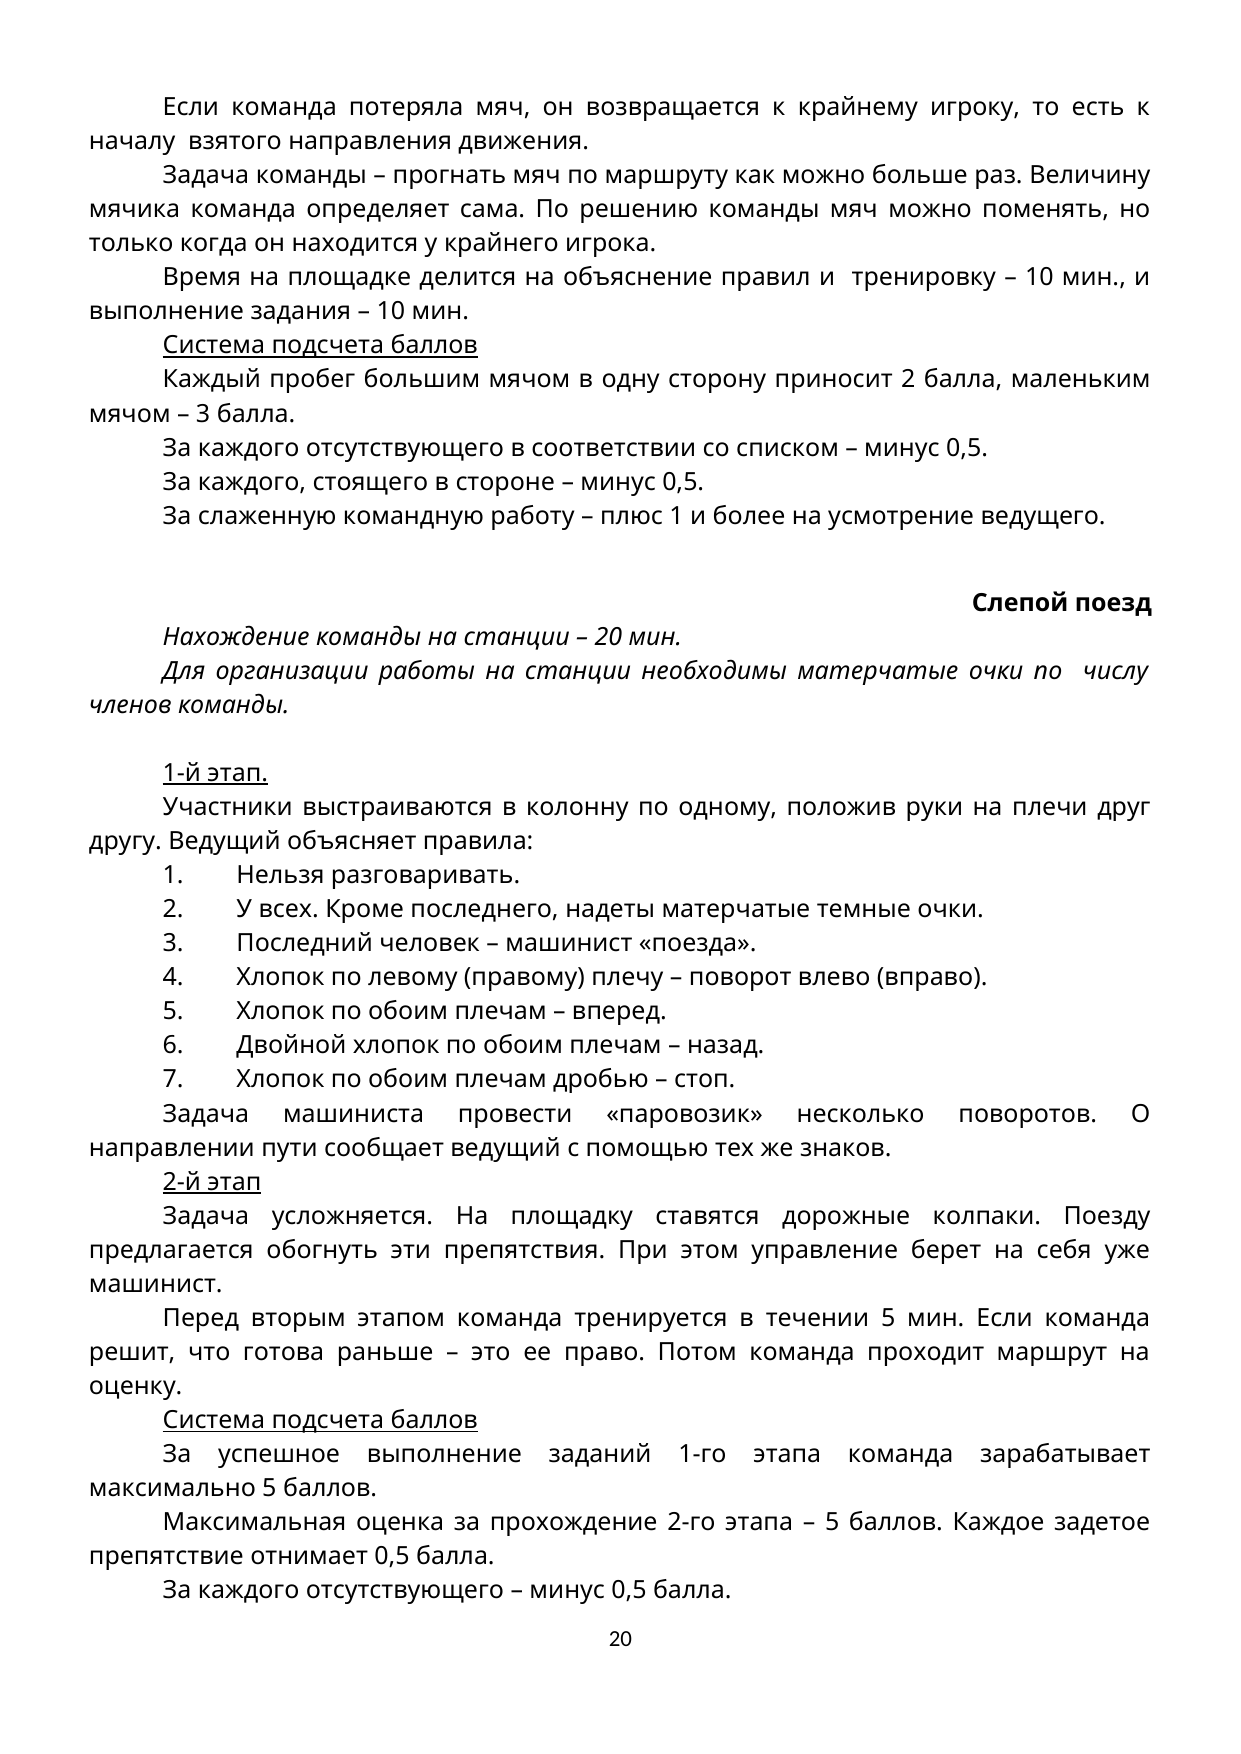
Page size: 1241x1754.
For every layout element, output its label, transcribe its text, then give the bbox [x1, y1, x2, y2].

list Последний человек – машинист «поезда». [89, 925, 1152, 959]
text Перед вторым этапом команда тренируется в течении 5 мин. Если команда решит, что готова раньше – это ее право. Потом команда проходит маршрут на оценку. [89, 1299, 1152, 1402]
text Задача команды – прогнать мяч по маршруту как можно больше раз. Величину мячика команда определяет сама. По решению команды мяч можно поменять, но только когда он находится у крайнего игрока. [89, 157, 1152, 259]
list У всех. Кроме последнего, надеты матерчатые темные очки. [89, 891, 1152, 925]
text Слепой поезд [89, 584, 1152, 618]
text Время на площадке делится на объяснение правил и тренировку – 10 мин., и выполнение задания – 10 мин. [89, 259, 1152, 327]
text За слаженную командную работу – плюс 1 и более на усмотрение ведущего. [89, 497, 1152, 531]
text Участники выстраиваются в колонну по одному, положив руки на плечи друг другу. Ведущий объясняет правила: [89, 789, 1152, 857]
text Для организации работы на станции необходимы матерчатые очки по числу членов команды. [89, 652, 1152, 721]
list Хлопок по левому (правому) плечу – поворот влево (вправо). [89, 959, 1152, 993]
text Задача усложняется. На площадку ставятся дорожные колпаки. Поезду предлагается обогнуть эти препятствия. При этом управление берет на себя уже машинист. [89, 1197, 1152, 1299]
text 1-й этап. [89, 754, 1152, 789]
text Система подсчета баллов [89, 327, 1152, 361]
list Двойной хлопок по обоим плечам – назад. [89, 1027, 1152, 1061]
text Каждый пробег большим мячом в одну сторону приносит 2 балла, маленьким мячом – 3 балла. [89, 361, 1152, 429]
text За каждого, стоящего в стороне – минус 0,5. [89, 463, 1152, 497]
text За каждого отсутствующего – минус 0,5 балла. [89, 1572, 1152, 1606]
text 2-й этап [89, 1163, 1152, 1197]
text Если команда потеряла мяч, он возвращается к крайнему игроку, то есть к началу взятого направления движения. [89, 89, 1152, 157]
list Хлопок по обоим плечам – вперед. [89, 993, 1152, 1027]
text Система подсчета баллов [89, 1402, 1152, 1436]
text За успешное выполнение заданий 1-го этапа команда зарабатывает максимально 5 баллов. [89, 1436, 1152, 1504]
list Хлопок по обоим плечам дробью – стоп. [89, 1061, 1152, 1095]
text Нахождение команды на станции – 20 мин. [89, 618, 1152, 652]
text Задача машиниста провести «паровозик» несколько поворотов. О направлении пути сообщает ведущий с помощью тех же знаков. [89, 1095, 1152, 1163]
text За каждого отсутствующего в соответствии со списком – минус 0,5. [89, 429, 1152, 463]
text Максимальная оценка за прохождение 2-го этапа – 5 баллов. Каждое задетое препятствие отнимает 0,5 балла. [89, 1504, 1152, 1572]
list Нельзя разговаривать. [89, 857, 1152, 891]
